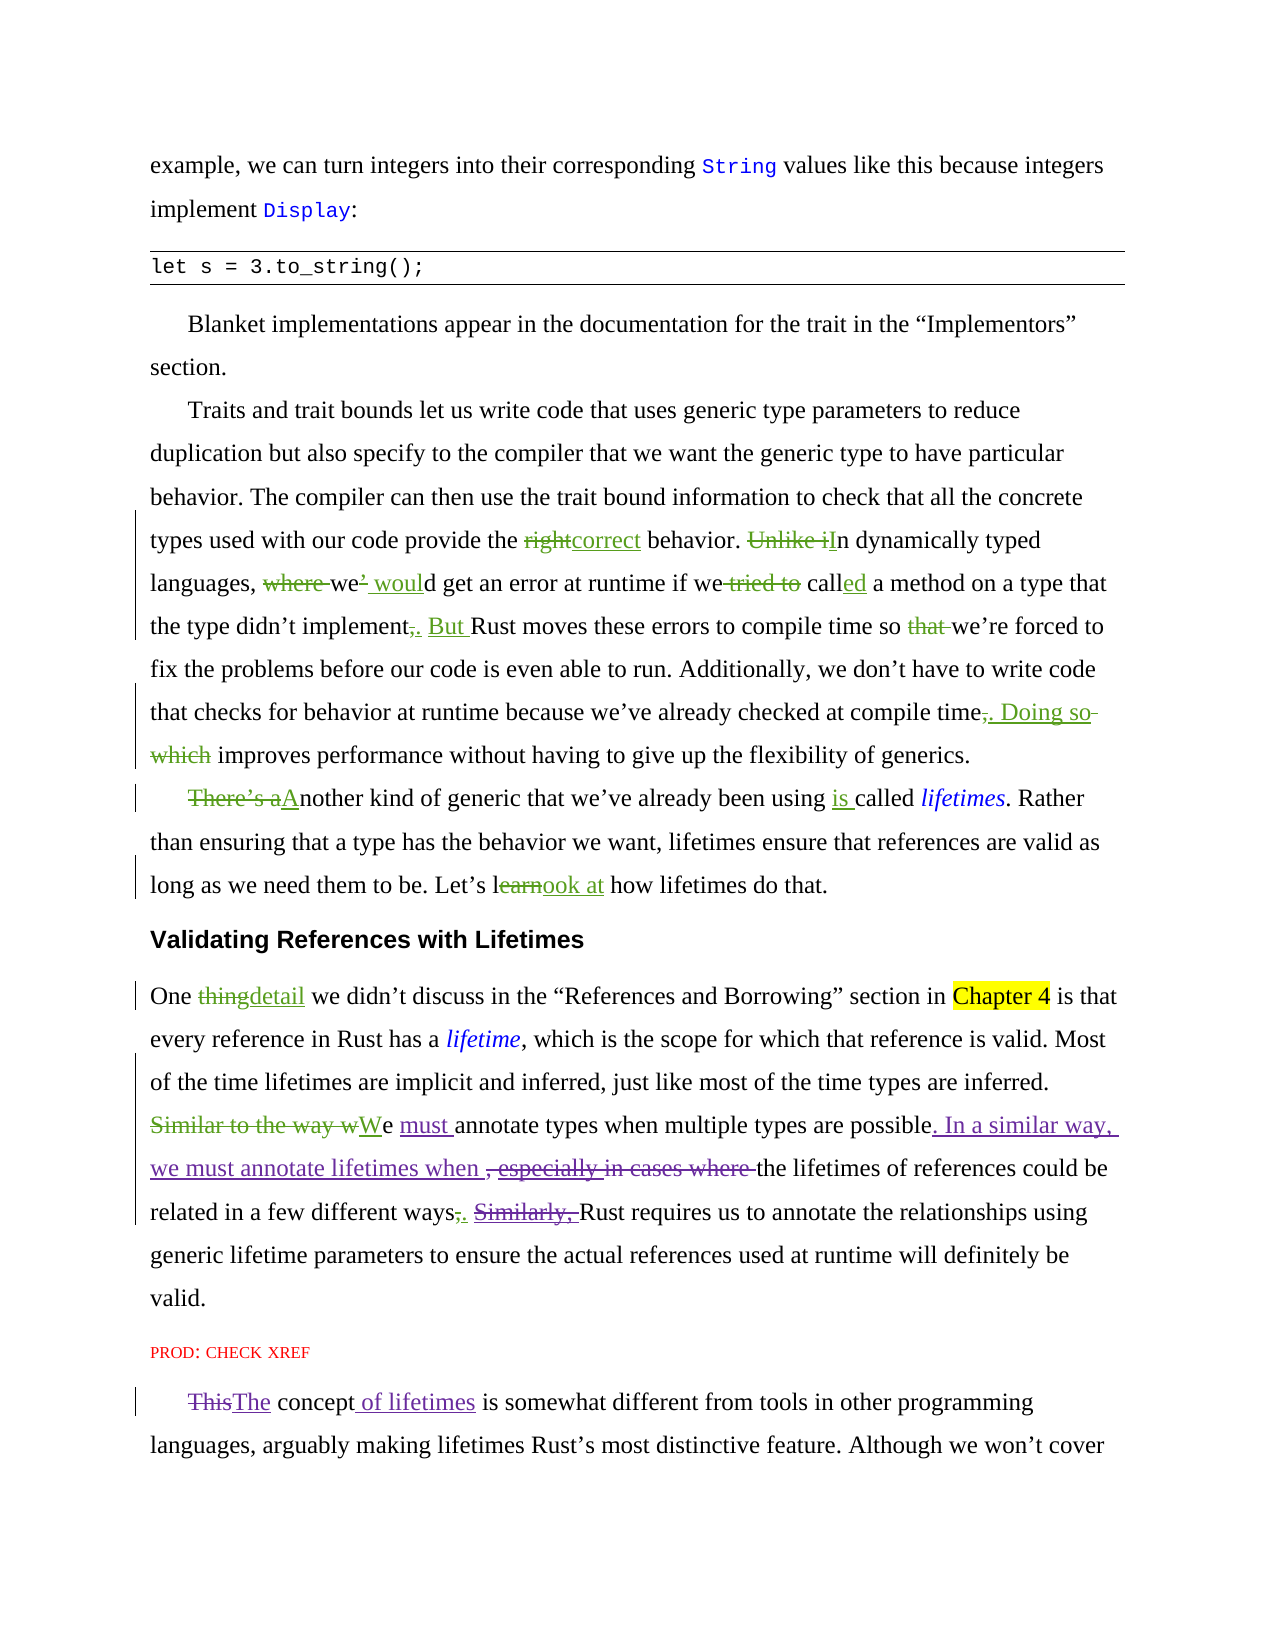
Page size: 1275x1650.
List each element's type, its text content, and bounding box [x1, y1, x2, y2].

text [150, 1387, 1125, 1459]
text Validating References with Lifetimes [150, 925, 1125, 954]
text let s = 3.to_string(); [150, 252, 1125, 284]
text prod: check xref [150, 1338, 1125, 1363]
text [150, 150, 1125, 223]
text One we didn’t discuss in the “References and Borrowing” section in Chapter 4 is that every reference in Rust has a lifetime, which is the scope for which that reference is valid. Most of the time lifetimes are implicit and inferred, just like most of the time types are inferred. e annotate types when multiple types are possiblethe lifetimes of references could be related in a few different ways Rust requires us to annotate the relationships using generic lifetime parameters to ensure the actual references used at runtime will definitely be valid. [150, 981, 1125, 1312]
text Traits and trait bounds let us write code that uses generic type parameters to reduce duplication but also specify to the compiler that we want the generic type to have particular behavior. The compiler can then use the trait bound information to check that all the concrete types used with our code provide the behavior. n dynamically typed languages, wed get an error at runtime if we call a method on a type that the type didn’t implement Rust moves these errors to compile time so we’re forced to fix the problems before our code is even able to run. Additionally, we don’t have to write code that checks for behavior at runtime because we’ve already checked at compile time improves performance without having to give up the flexibility of generics. [150, 395, 1125, 769]
text Blanket implementations appear in the documentation for the trait in the “Implementors” section. [150, 309, 1125, 381]
text nother kind of generic that we’ve already been using called lifetimes. Rather than ensuring that a type has the behavior we want, lifetimes ensure that references are valid as long as we need them to be. Let’s l how lifetimes do that. [150, 783, 1125, 898]
